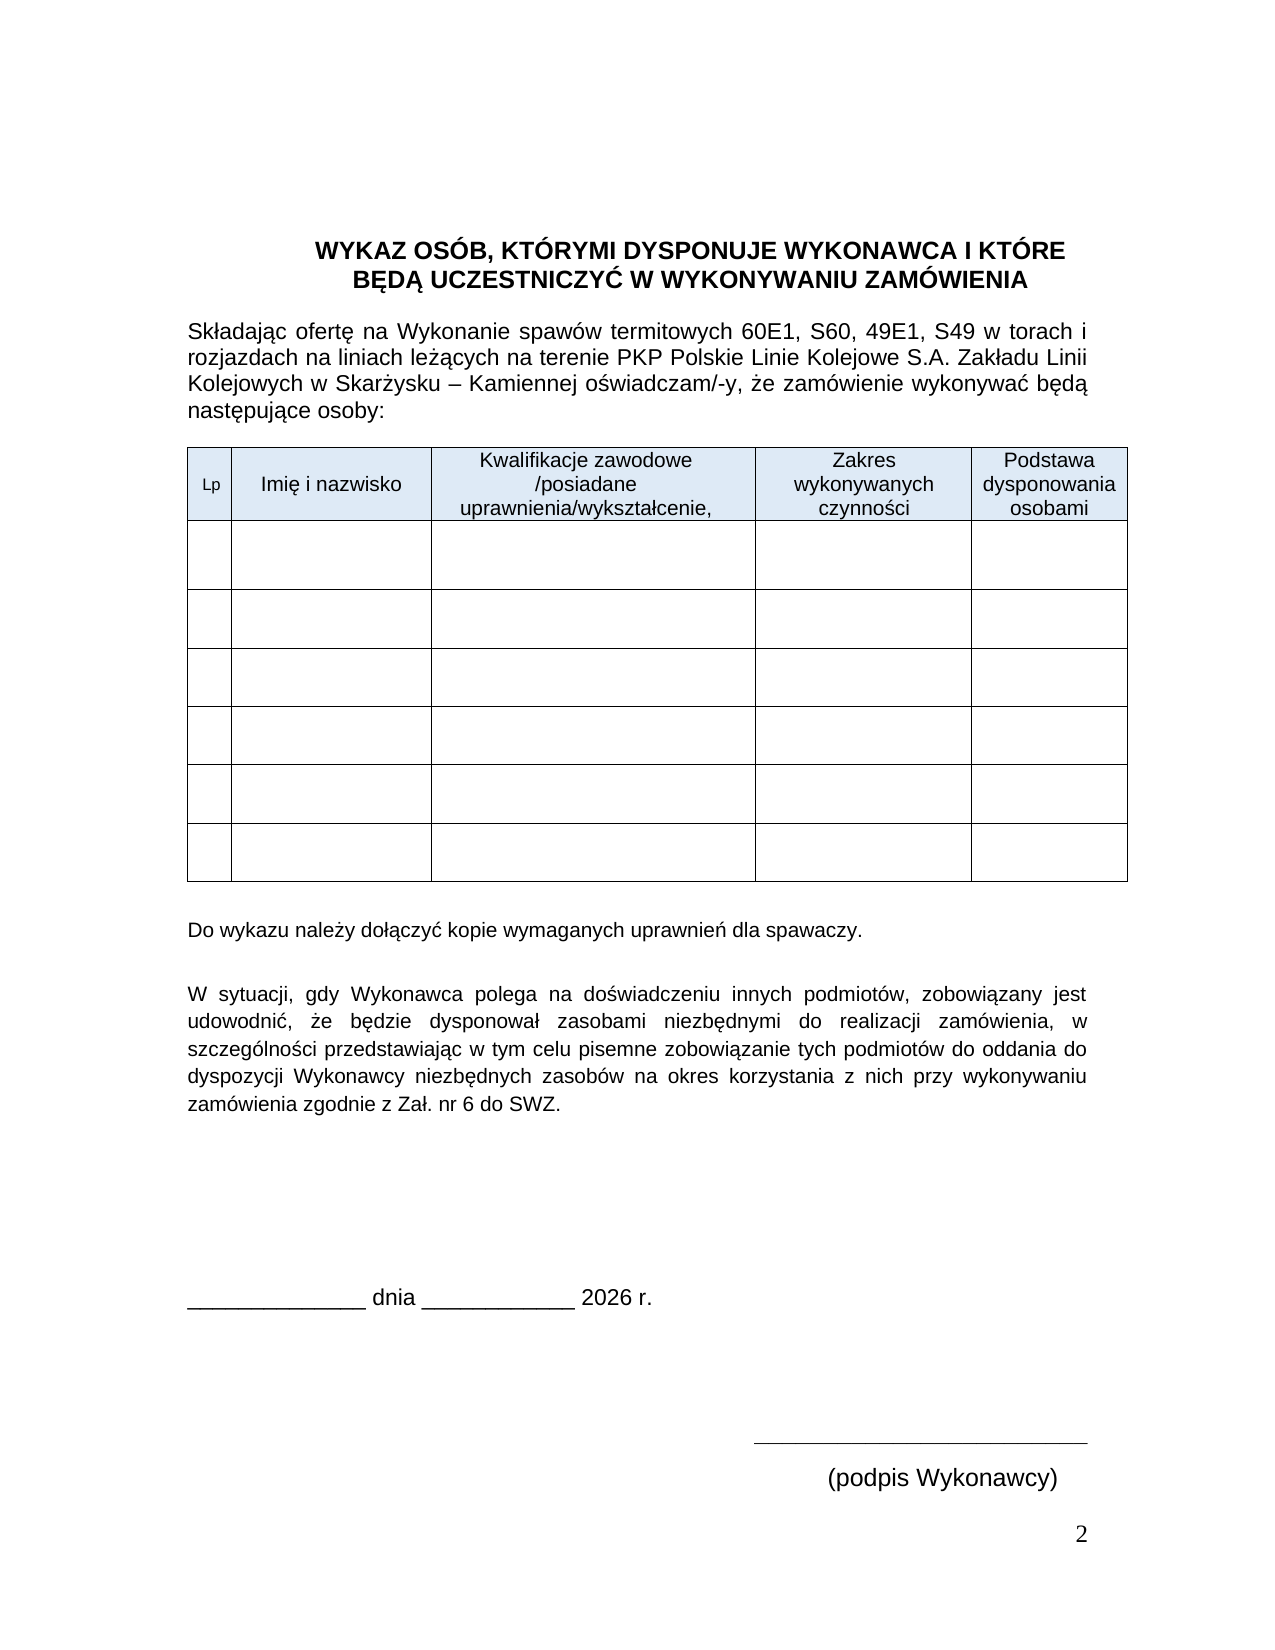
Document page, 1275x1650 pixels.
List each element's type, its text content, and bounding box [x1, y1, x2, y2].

table_cell [188, 824, 231, 881]
table_cell [232, 707, 431, 764]
table_cell [972, 765, 1127, 823]
table_cell [232, 590, 431, 648]
table_header Zakres wykonywanych czynności [756, 448, 971, 520]
table_cell [756, 707, 971, 764]
table_cell [756, 521, 971, 589]
table_cell [188, 521, 231, 589]
table_header Podstawa dysponowania osobami [972, 448, 1127, 520]
table_cell [432, 765, 755, 823]
table_cell [972, 649, 1127, 706]
table_cell [432, 521, 755, 589]
text Do wykazu należy dołączyć kopie wymaganych uprawnień dla spawaczy. [187, 918, 1088, 942]
text ______________ dnia ____________ 2026 r. [187, 1284, 1088, 1310]
table_cell [972, 590, 1127, 648]
table_cell [232, 521, 431, 589]
table_cell [972, 521, 1127, 589]
table_header Kwalifikacje zawodowe /posiadane uprawnienia/wykształcenie, [432, 448, 755, 520]
table_cell [232, 649, 431, 706]
text Składając ofertę na Wykonanie spawów termitowych 60E1, S60, 49E1, S49 w torach i rozjazdach na liniach leżących na terenie PKP Polskie Linie Kolejowe S.A. Zakładu Linii Kolejowych w Skarżysku – Kamiennej oświadczam/-y, że zamówienie wykonywać będą następujące osoby: [187, 318, 1088, 423]
table_cell [432, 590, 755, 648]
table_cell [756, 590, 971, 648]
table_cell [972, 707, 1127, 764]
table_cell [756, 765, 971, 823]
text WYKAZ OSÓB, KTÓRYMI DYSPONUJE WYKONAWCA I KTÓRE BĘDĄ UCZESTNICZYĆ W WYKONYWANIU ZAMÓWIENIA [293, 236, 1088, 294]
table_cell [756, 824, 971, 881]
table_header Imię i nazwisko [232, 448, 431, 520]
table_cell [232, 765, 431, 823]
text ________________________ [187, 1418, 1088, 1446]
table_cell [188, 707, 231, 764]
table_cell [188, 765, 231, 823]
table_cell [432, 707, 755, 764]
table_cell [756, 649, 971, 706]
table_cell [232, 824, 431, 881]
table_header Lp [188, 448, 231, 520]
table_cell [188, 649, 231, 706]
table_cell [972, 824, 1127, 881]
table_cell [188, 590, 231, 648]
text (podpis Wykonawcy) [293, 1463, 1088, 1492]
text W sytuacji, gdy Wykonawca polega na doświadczeniu innych podmiotów, zobowiązany jest udowodnić, że będzie dysponował zasobami niezbędnymi do realizacji zamówienia, w szczególności przedstawiając w tym celu pisemne zobowiązanie tych podmiotów do oddania do dyspozycji Wykonawcy niezbędnych zasobów na okres korzystania z nich przy wykonywaniu zamówienia zgodnie z Zał. nr 6 do SWZ. [187, 981, 1088, 1115]
table_cell [432, 649, 755, 706]
table_cell [432, 824, 755, 881]
